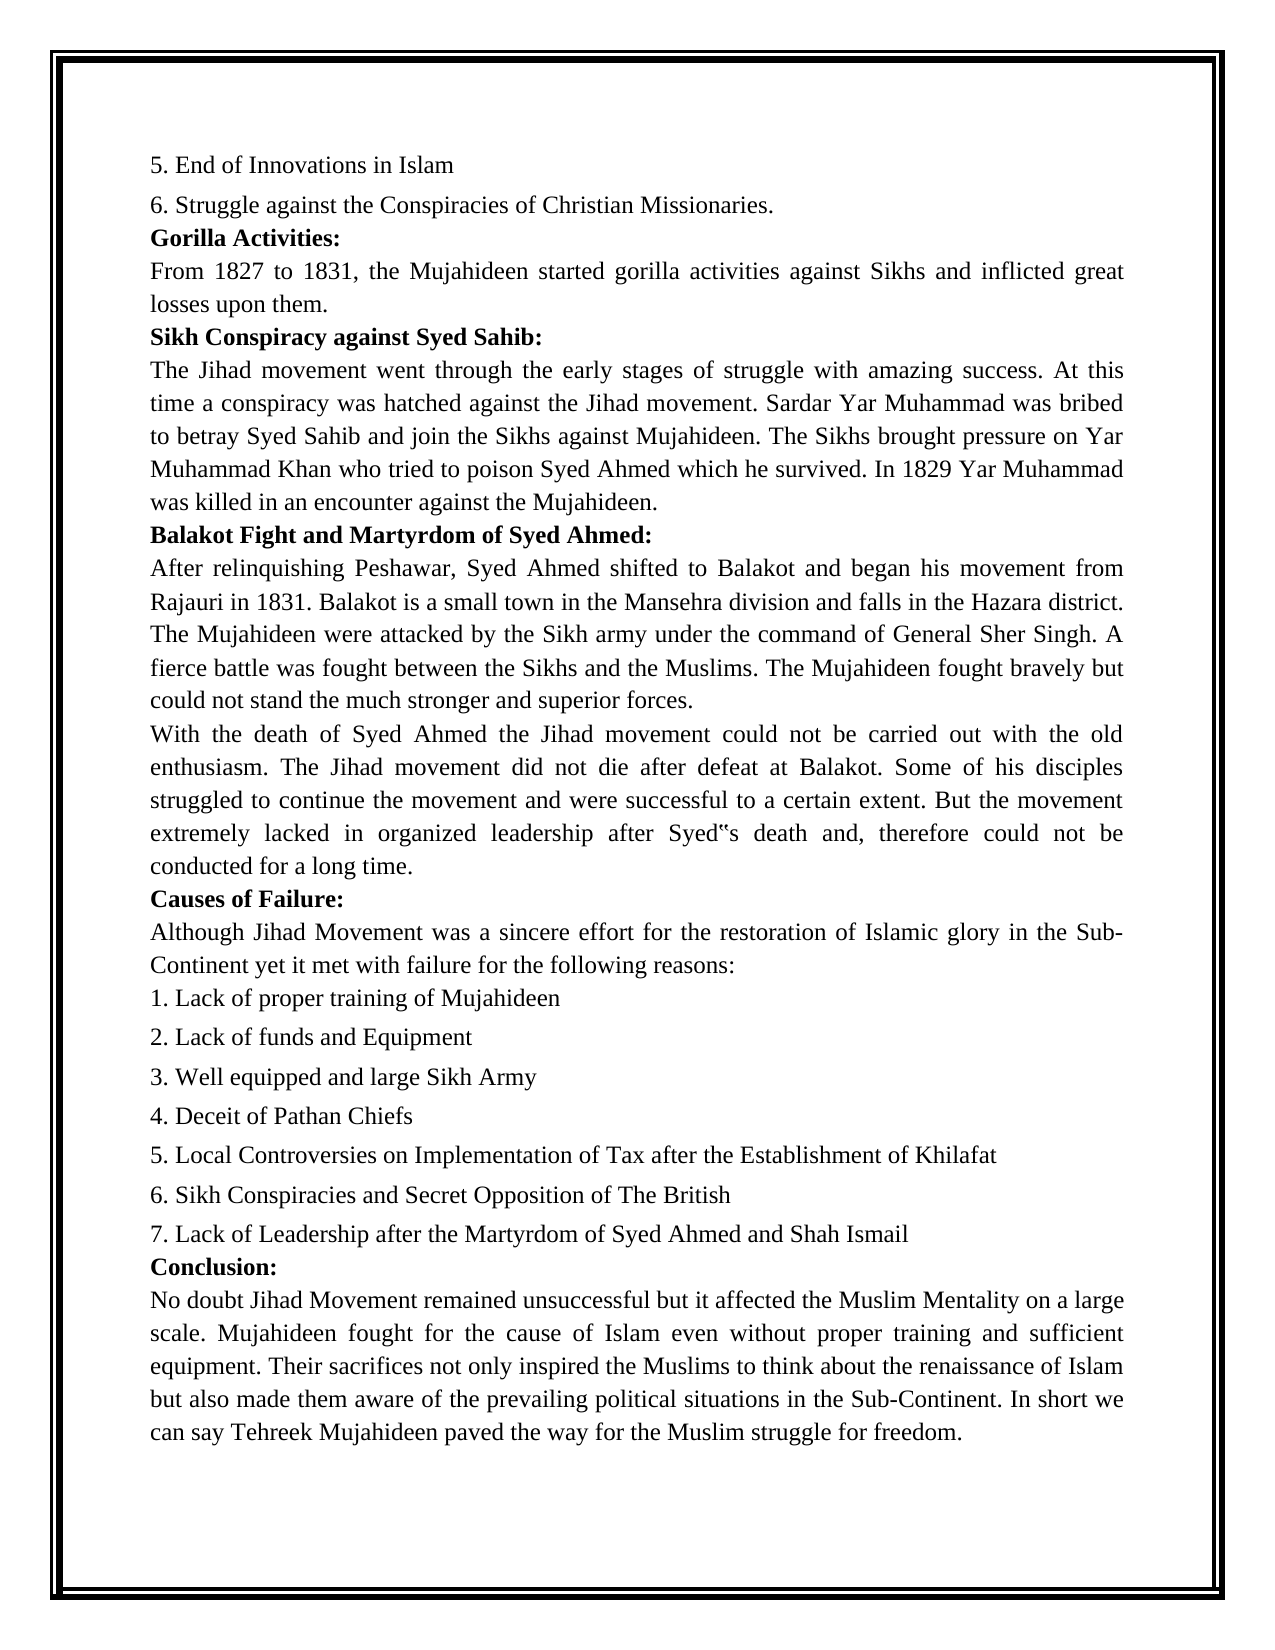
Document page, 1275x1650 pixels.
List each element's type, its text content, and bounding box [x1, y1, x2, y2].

text No doubt Jihad Movement remained unsuccessful but it affected the Muslim Mentality on a large scale. Mujahideen fought for the cause of Islam even without proper training and sufficient equipment. Their sacrifices not only inspired the Muslims to think about the renaissance of Islam but also made them aware of the prevailing political situations in the Sub-Continent. In short we can say Tehreek Mujahideen paved the way for the Muslim struggle for freedom. [150, 1285, 1125, 1446]
text Sikh Conspiracy against Syed Sahib: [150, 322, 1125, 351]
text Gorilla Activities: [150, 223, 1125, 252]
text 7. Lack of Leadership after the Martyrdom of Syed Ahmed and Shah Ismail [150, 1219, 1125, 1248]
text With the death of Syed Ahmed the Jihad movement could not be carried out with the old enthusiasm. The Jihad movement did not die after defeat at Balakot. Some of his disciples struggled to continue the movement and were successful to a certain extent. But the movement extremely lacked in organized leadership after Syed‟s death and, therefore could not be conducted for a long time. [150, 719, 1125, 879]
text From 1827 to 1831, the Mujahideen started gorilla activities against Sikhs and inflicted great losses upon them. [150, 256, 1125, 318]
text Conclusion: [150, 1252, 1125, 1281]
text 6. Struggle against the Conspiracies of Christian Missionaries. [150, 190, 1125, 219]
text Causes of Failure: [150, 884, 1125, 912]
text The Jihad movement went through the early stages of struggle with amazing success. At this time a conspiracy was hatched against the Jihad movement. Sardar Yar Muhammad was bribed to betray Syed Sahib and join the Sikhs against Mujahideen. The Sikhs brought pressure on Yar Muhammad Khan who tried to poison Syed Ahmed which he survived. In 1829 Yar Muhammad was killed in an encounter against the Mujahideen. [150, 355, 1125, 516]
text 1. Lack of proper training of Mujahideen [150, 983, 1125, 1012]
text 5. End of Innovations in Islam [150, 150, 1125, 179]
text 5. Local Controversies on Implementation of Tax after the Establishment of Khilafat [150, 1140, 1125, 1169]
text After relinquishing Peshawar, Syed Ahmed shifted to Balakot and began his movement from Rajauri in 1831. Balakot is a small town in the Mansehra division and falls in the Hazara district. The Mujahideen were attacked by the Sikh army under the command of General Sher Singh. A fierce battle was fought between the Sikhs and the Muslims. The Mujahideen fought bravely but could not stand the much stronger and superior forces. [150, 553, 1125, 714]
text Balakot Fight and Martyrdom of Syed Ahmed: [150, 521, 1125, 549]
text 3. Well equipped and large Sikh Army [150, 1062, 1125, 1090]
text 4. Deceit of Pathan Chiefs [150, 1101, 1125, 1130]
text Although Jihad Movement was a sincere effort for the restoration of Islamic glory in the Sub-Continent yet it met with failure for the following reasons: [150, 917, 1125, 978]
text 6. Sikh Conspiracies and Secret Opposition of The British [150, 1180, 1125, 1208]
text 2. Lack of funds and Equipment [150, 1022, 1125, 1051]
